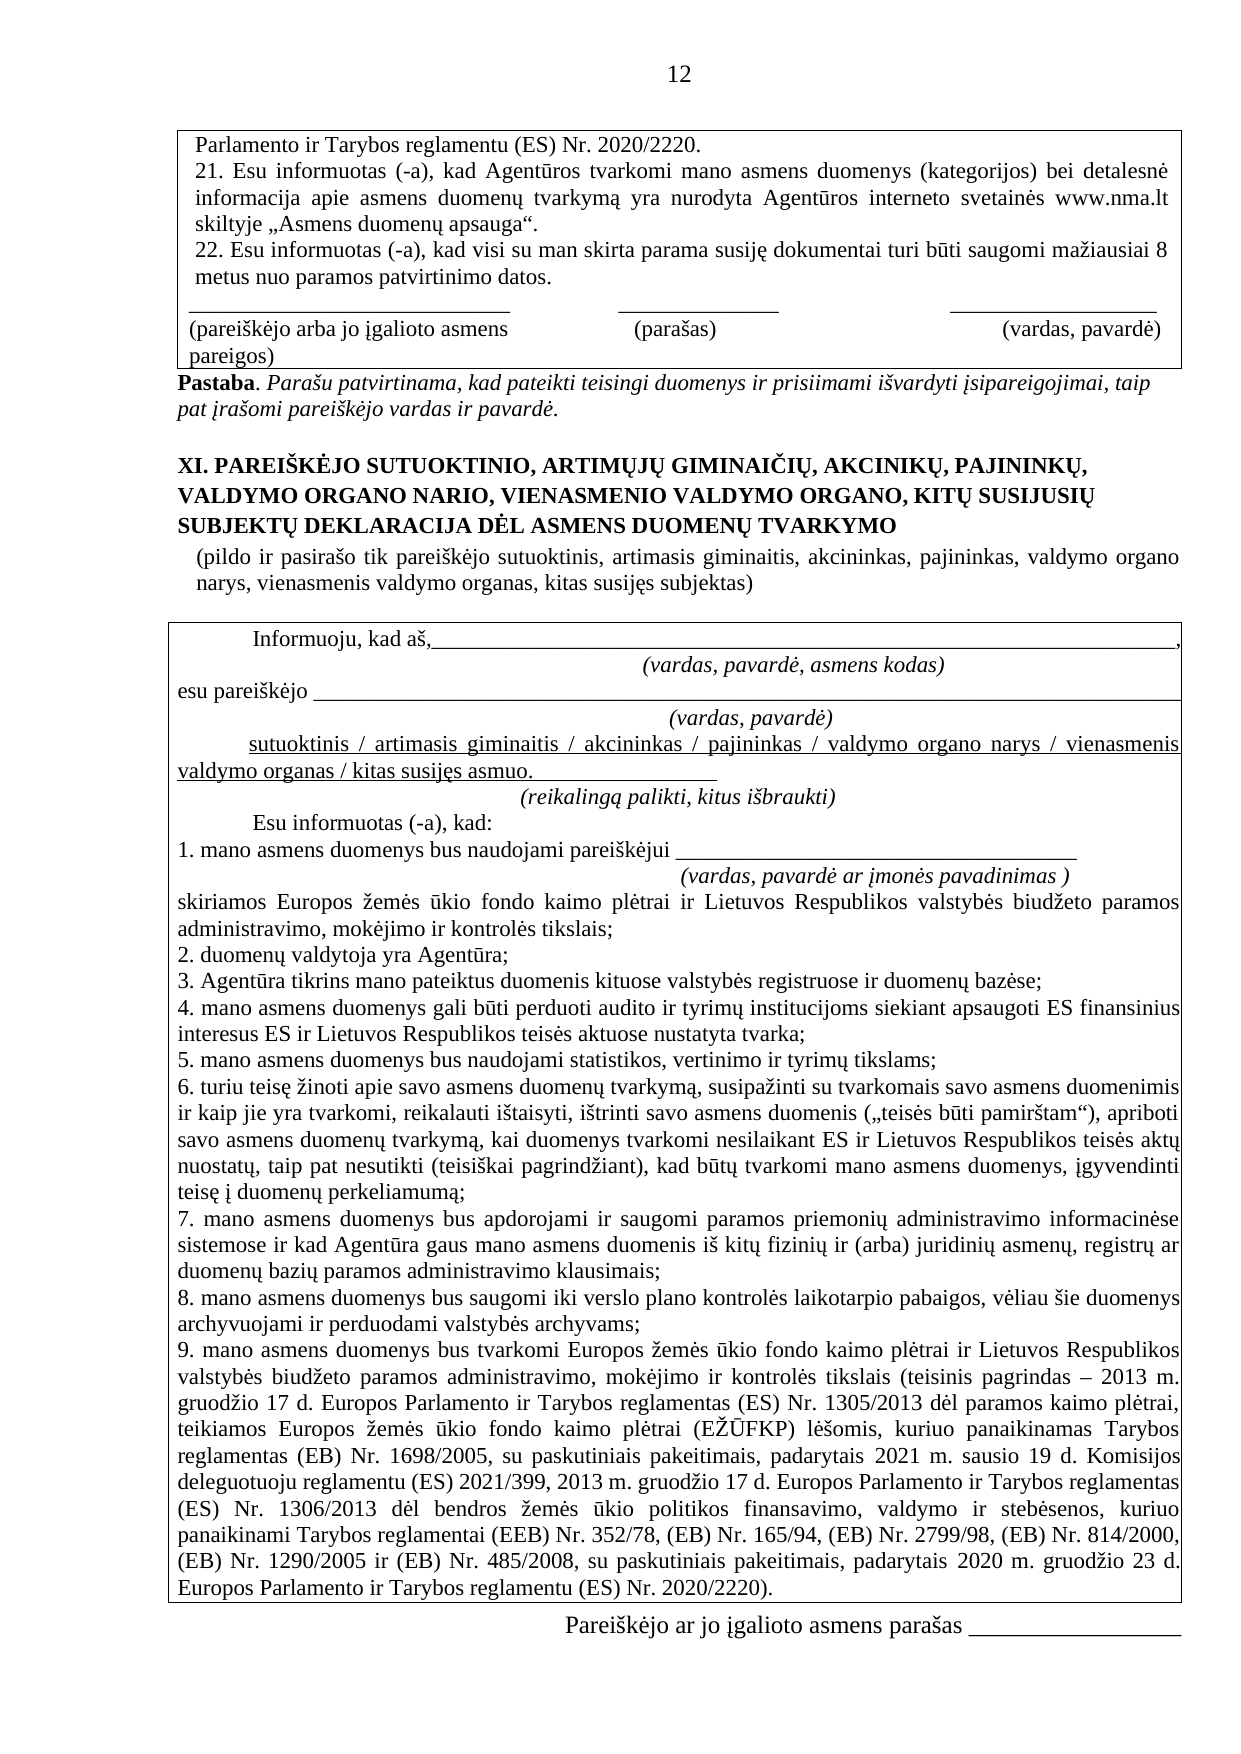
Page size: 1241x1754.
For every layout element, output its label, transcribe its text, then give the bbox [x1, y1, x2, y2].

text Esu informuotas (-a), kad: [177, 809, 1181, 836]
text (pildo ir pasirašo tik pareiškėjo sutuoktinis, artimasis giminaitis, akcininkas, pajininkas, valdymo organo narys, vienasmenis valdymo organas, kitas susijęs subjektas) [196, 543, 1181, 595]
text 8. mano asmens duomenys bus saugomi iki verslo plano kontrolės laikotarpio pabaigos, vėliau šie duomenys archyvuojami ir perduodami valstybės archyvams; [177, 1284, 1181, 1333]
text esu pareiškėjo [177, 678, 1181, 704]
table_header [178, 131, 1181, 368]
text 6. turiu teisę žinoti apie savo asmens duomenų tvarkymą, susipažinti su tvarkomais savo asmens duomenimis ir kaip jie yra tvarkomi, reikalauti ištaisyti, ištrinti savo asmens duomenis („teisės būti pamirštam“), apriboti savo asmens duomenų tvarkymą, kai duomenys tvarkomi nesilaikant ES ir Lietuvos Respublikos teisės aktų nuostatų, taip pat nesutikti (teisiškai pagrindžiant), kad būtų tvarkomi mano asmens duomenys, įgyvendinti teisę į duomenų perkeliamumą; [177, 1073, 1181, 1205]
text skiriamos Europos žemės ūkio fondo kaimo plėtrai ir Lietuvos Respublikos valstybės biudžeto paramos administravimo, mokėjimo ir kontrolės tikslais; [177, 888, 1181, 941]
text (vardas, pavardė) [177, 704, 1181, 730]
text 9. mano asmens duomenys bus tvarkomi Europos žemės ūkio fondo kaimo plėtrai ir Lietuvos Respublikos valstybės biudžeto paramos administravimo, mokėjimo ir kontrolės tikslais (teisinis pagrindas – 2013 m. gruodžio 17 d. Europos Parlamento ir Tarybos reglamentas (ES) Nr. 1305/2013 dėl paramos kaimo plėtrai, teikiamos Europos žemės ūkio fondo kaimo plėtrai (EŽŪFKP) lėšomis, kuriuo panaikinamas Tarybos reglamentas (EB) Nr. 1698/2005, su paskutiniais pakeitimais, padarytais 2021 m. sausio 19 d. Komisijos deleguotuoju reglamentu (ES) 2021/399, 2013 m. gruodžio 17 d. Europos Parlamento ir Tarybos reglamentas (ES) Nr. 1306/2013 dėl bendros žemės ūkio politikos finansavimo, valdymo ir stebėsenos, kuriuo panaikinami Tarybos reglamentai (EEB) Nr. 352/78, (EB) Nr. 165/94, (EB) Nr. 2799/98, (EB) Nr. 814/2000, (EB) Nr. 1290/2005 ir (EB) Nr. 485/2008, su paskutiniais pakeitimais, padarytais 2020 m. gruodžio 23 d. Europos Parlamento ir Tarybos reglamentu (ES) Nr. 2020/2220). [169, 1333, 1181, 1602]
text (reikalingą palikti, kitus išbraukti) [177, 783, 1181, 809]
text XI. PAREIŠKĖJO SUTUOKTINIO, ARTIMŲJŲ GIMINAIČIŲ, AKCINIKŲ, PAJININKŲ, VALDYMO ORGANO NARIO, VIENASMENIO VALDYMO ORGANO, KITŲ SUSIJUSIŲ SUBJEKTŲ DEKLARACIJA DĖL ASMENS DUOMENŲ TVARKYMO [177, 452, 1181, 539]
text Pastaba. Parašu patvirtinama, kad pateikti teisingi duomenys ir prisiimami išvardyti įsipareigojimai, taip pat įrašomi pareiškėjo vardas ir pavardė. [177, 369, 1181, 422]
text 7. mano asmens duomenys bus apdorojami ir saugomi paramos priemonių administravimo informacinėse sistemose ir kad Agentūra gaus mano asmens duomenis iš kitų fizinių ir (arba) juridinių asmenų, registrų ar duomenų bazių paramos administravimo klausimais; [177, 1205, 1181, 1284]
text 4. mano asmens duomenys gali būti perduoti audito ir tyrimų institucijoms siekiant apsaugoti ES finansinius interesus ES ir Lietuvos Respublikos teisės aktuose nustatyta tvarka; [177, 994, 1181, 1047]
text (vardas, pavardė ar įmonės pavadinimas ) [177, 862, 1181, 888]
text 5. mano asmens duomenys bus naudojami statistikos, vertinimo ir tyrimų tikslams; [177, 1047, 1181, 1073]
text 3. Agentūra tikrins mano pateiktus duomenis kituose valstybės registruose ir duomenų bazėse; [177, 967, 1181, 994]
text 1. mano asmens duomenys bus naudojami pareiškėjui ___________________________________ [177, 836, 1181, 862]
text Informuoju, kad aš, , [169, 623, 1181, 651]
text sutuoktinis / artimasis giminaitis / akcininkas / pajininkas / valdymo organo narys / vienasmenis valdymo organas / kitas susijęs asmuo. [177, 730, 1181, 783]
text (vardas, pavardė, asmens kodas) [177, 651, 1181, 678]
text 2. duomenų valdytoja yra Agentūra; [177, 941, 1181, 967]
